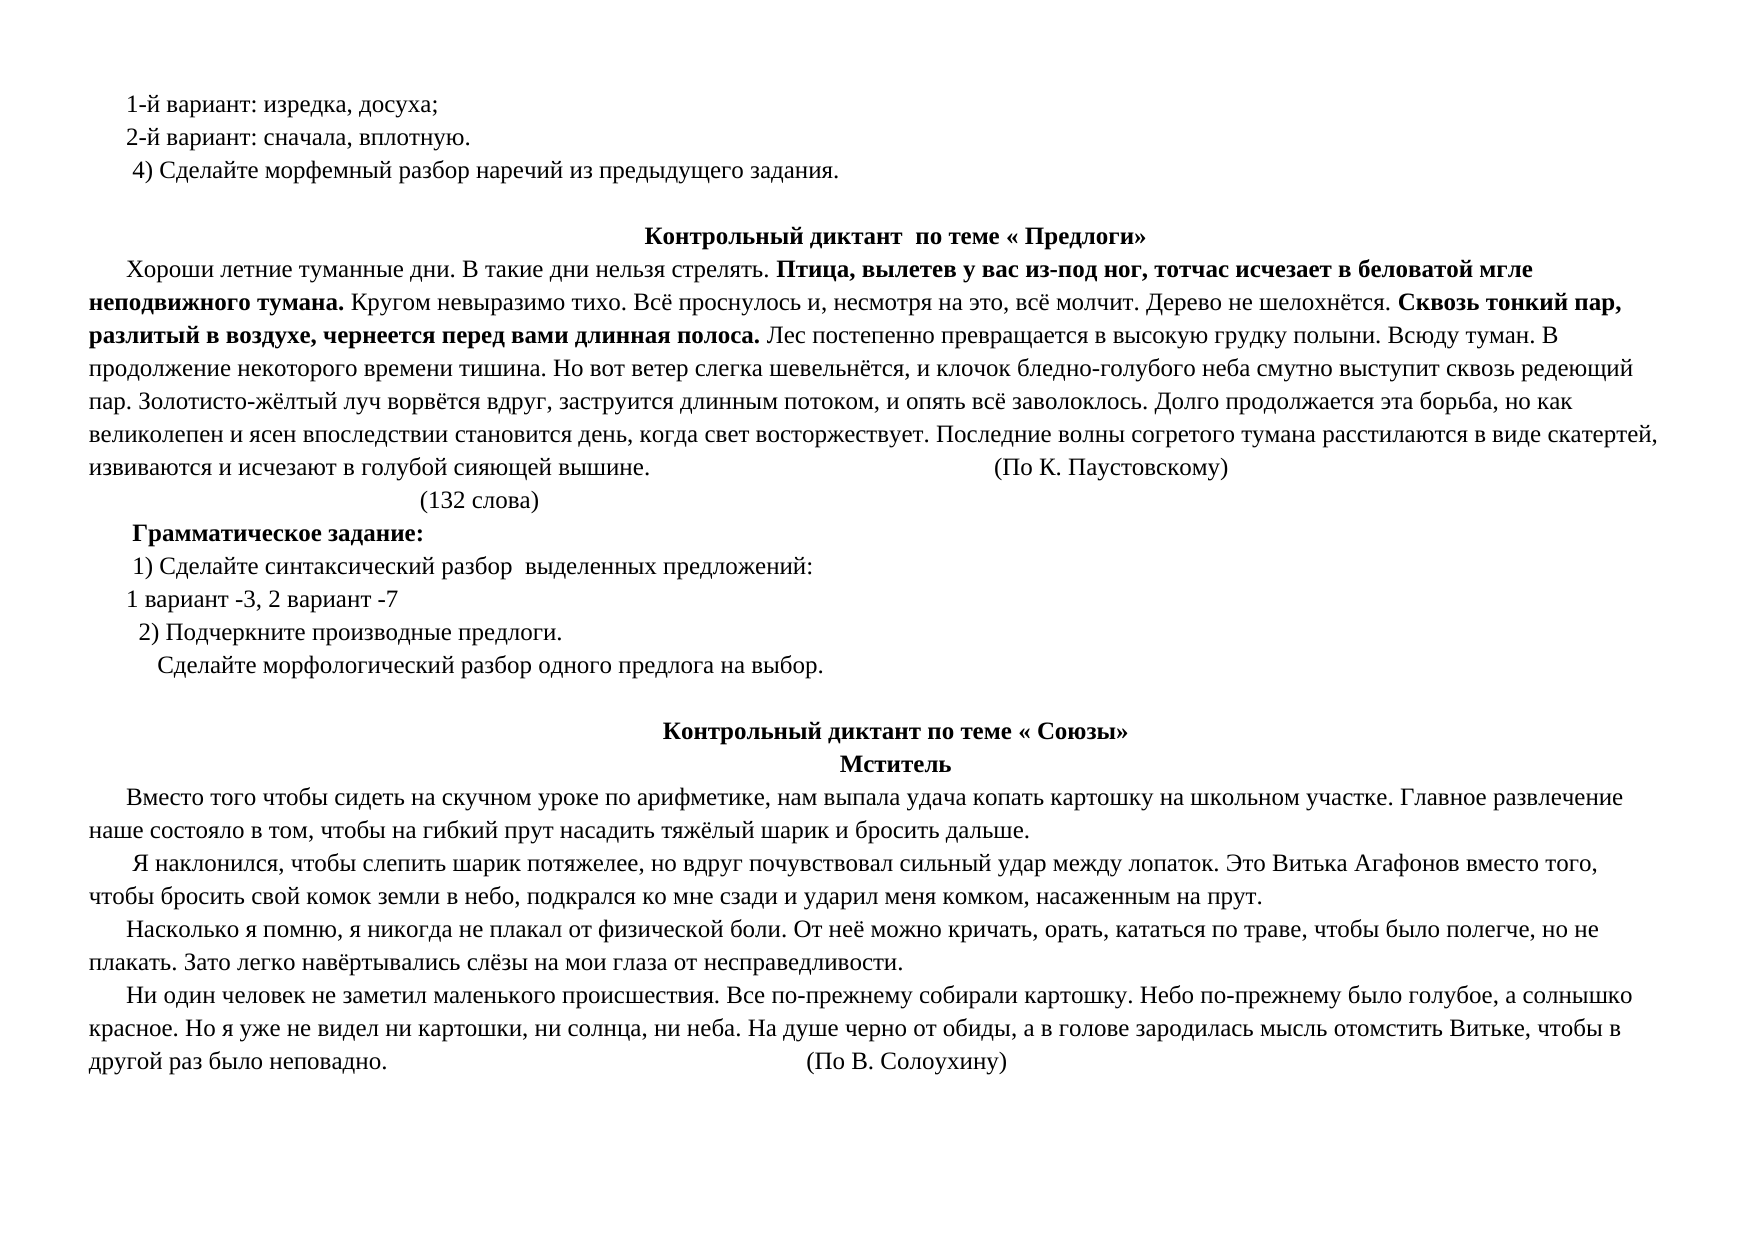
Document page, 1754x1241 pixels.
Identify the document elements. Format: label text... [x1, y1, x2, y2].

text 1) Сделайте синтаксический разбор выделенных предложений: [89, 551, 1665, 580]
text Сделайте морфологический разбор одного предлога на выбор. [89, 650, 1665, 679]
text 2) Подчеркните производные предлоги. [89, 617, 1665, 646]
text 1-й вариант: изредка, досуха; [89, 89, 1665, 117]
text Грамматическое задание: [89, 518, 1665, 547]
text Вместо того чтобы сидеть на скучном уроке по арифметике, нам выпала удача копать картошку на школьном участке. Главное развлечение наше состояло в том, чтобы на гибкий прут насадить тяжёлый шарик и бросить дальше. [89, 782, 1665, 844]
text 4) Сделайте морфемный разбор наречий из предыдущего задания. [89, 155, 1665, 183]
text Насколько я помню, я никогда не плакал от физической боли. От неё можно кричать, орать, кататься по траве, чтобы было полегче, но не плакать. Зато легко навёртывались слёзы на мои глаза от несправедливости. [89, 914, 1665, 976]
text Мститель [89, 749, 1665, 778]
text Контрольный диктант по теме « Союзы» [89, 716, 1665, 745]
text (132 слова) [89, 485, 1665, 514]
text Контрольный диктант по теме « Предлоги» [89, 221, 1665, 249]
text Я наклонился, чтобы слепить шарик потяжелее, но вдруг почувствовал сильный удар между лопаток. Это Витька Агафонов вместо того, чтобы бросить свой комок земли в небо, подкрался ко мне сзади и ударил меня комком, насаженным на прут. [89, 848, 1665, 910]
text 2-й вариант: сначала, вплотную. [89, 122, 1665, 150]
text Ни один человек не заметил маленького происшествия. Все по-прежнему собирали картошку. Небо по-прежнему было голубое, а солнышко красное. Но я уже не видел ни картошки, ни солнца, ни неба. На душе черно от обиды, а в голове зародилась мысль отомстить Витьке, чтобы в другой раз было неповадно. (По В. Солоухину) [89, 980, 1665, 1075]
text 1 вариант -3, 2 вариант -7 [89, 584, 1665, 613]
text Хороши летние туманные дни. В такие дни нельзя стрелять. Птица, вылетев у вас из-под ног, тотчас исчезает в беловатой мгле неподвижного тумана. Кругом невыразимо тихо. Всё проснулось и, несмотря на это, всё молчит. Дерево не шелохнётся. Сквозь тонкий пар, разлитый в воздухе, чернеется перед вами длинная полоса. Лес постепенно превращается в высокую грудку полыни. Всюду туман. В продолжение некоторого времени тишина. Но вот ветер слегка шевельнётся, и клочок бледно-голубого неба смутно выступит сквозь редеющий пар. Золотисто-жёлтый луч ворвётся вдруг, заструится длинным потоком, и опять всё заволоклось. Долго продолжается эта борьба, но как великолепен и ясен впоследствии становится день, когда свет восторжествует. Последние волны согретого тумана расстилаются в виде скатертей, извиваются и исчезают в голубой сияющей вышине. (По К. Паустовскому) [89, 254, 1665, 481]
